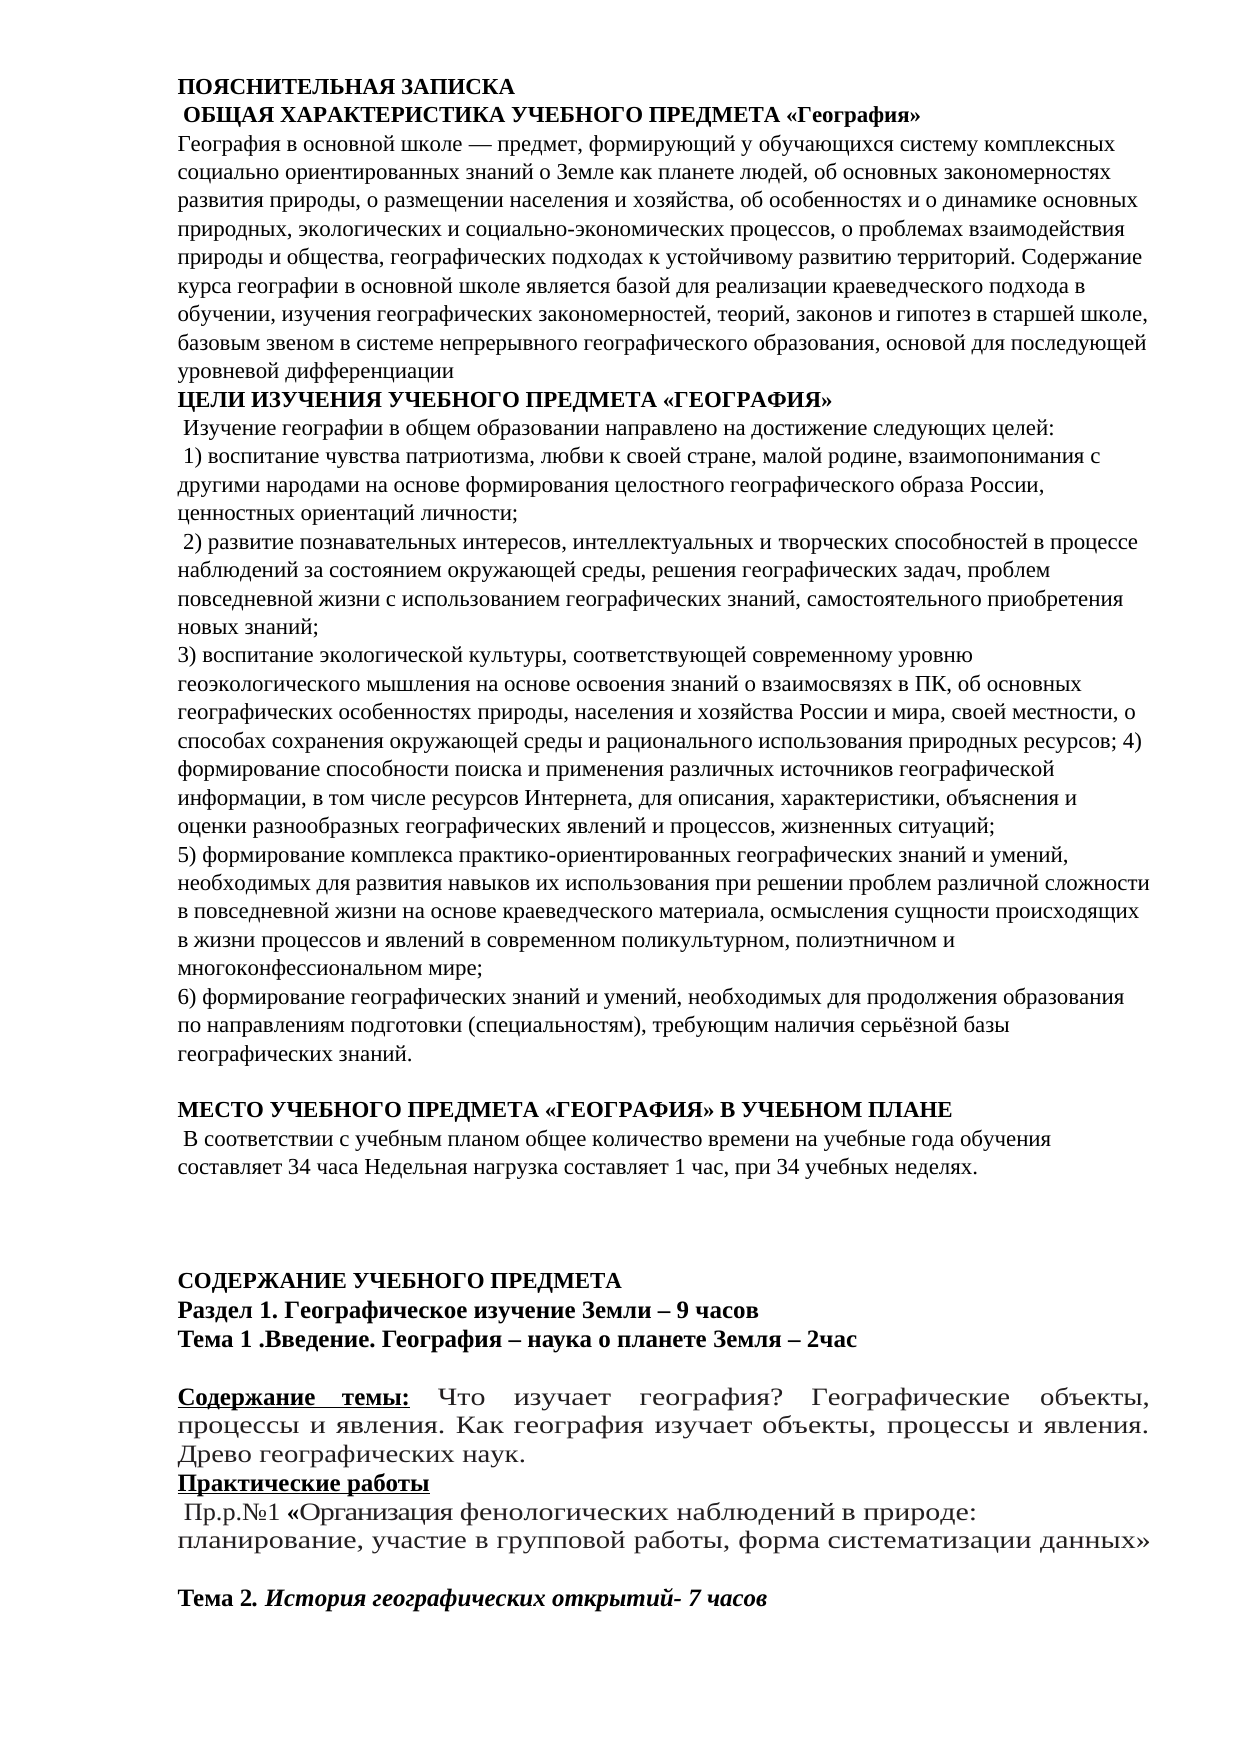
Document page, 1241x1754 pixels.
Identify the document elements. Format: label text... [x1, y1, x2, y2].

text 1) воспитание чувства патриотизма, любви к своей стране, малой родине, взаимопонимания с другими народами на основе формирования целостного географического образа России, ценностных ориентаций личности; [177, 442, 1152, 526]
text 5) формирование комплекса практико-ориентированных географических знаний и умений, необходимых для развития навыков их использования при решении проблем различной сложности в повседневной жизни на основе краеведческого материала, осмысления сущности происходящих в жизни процессов и явлений в современном поликультурном, полиэтничном и многоконфессиональном мире; [177, 841, 1152, 981]
text 2) развитие познавательных интересов, интеллектуальных и творческих способностей в процессе наблюдений за состоянием окружающей среды, решения географических задач, проблем повседневной жизни с использованием географических знаний, самостоятельного приобретения новых знаний; [177, 528, 1152, 639]
text СОДЕРЖАНИЕ УЧЕБНОГО ПРЕДМЕТА [177, 1267, 1152, 1293]
text Пр.р.№1 «Организация фенологических наблюдений в природе: планирование, участие в групповой работы, форма систематизации данных» [177, 1497, 1152, 1554]
text Тема 2. История географических открытий- 7 часов [177, 1583, 1152, 1612]
text Изучение географии в общем образовании направлено на достижение следующих целей: [177, 414, 1152, 440]
text В соответствии с учебным планом общее количество времени на учебные года обучения составляет 34 часа Недельная нагрузка составляет 1 час, при 34 учебных неделях. [177, 1125, 1152, 1180]
text ЦЕЛИ ИЗУЧЕНИЯ УЧЕБНОГО ПРЕДМЕТА «ГЕОГРАФИЯ» [177, 386, 1152, 412]
text Содержание темы: Что изучает география? Географические объекты, процессы и явления. Как география изучает объекты, процессы и явления. Древо географических наук. [177, 1382, 1149, 1468]
text Раздел 1. Географическое изучение Земли – 9 часов [177, 1296, 1149, 1324]
text Практические работы [177, 1468, 1152, 1497]
text ОБЩАЯ ХАРАКТЕРИСТИКА УЧЕБНОГО ПРЕДМЕТА «География» [177, 101, 1152, 128]
text 3) воспитание экологической культуры, соответствующей современному уровню геоэкологического мышления на основе освоения знаний о взаимосвязях в ПК, об основных географических особенностях природы, населения и хозяйства России и мира, своей местности, о способах сохранения окружающей среды и рационального использования природных ресурсов; 4) формирование способности поиска и применения различных источников географической информации, в том числе ресурсов Интернета, для описания, характеристики, объяснения и оценки разнообразных географических явлений и процессов, жизненных ситуаций; [177, 642, 1152, 838]
text 6) формирование географических знаний и умений, необходимых для продолжения образования по направлениям подготовки (специальностям), требующим наличия серьёзной базы географических знаний. [177, 983, 1152, 1066]
text Тема 1 .Введение. География – наука о планете Земля – 2час [177, 1324, 1149, 1353]
text География в основной школе — предмет, формирующий у обучающихся систему комплексных социально ориентированных знаний о Земле как планете людей, об основных закономерностях развития природы, о размещении населения и хозяйства, об особенностях и о динамике основных природных, экологических и социально-экономических процессов, о проблемах взаимодействия природы и общества, географических подходах к устойчивому развитию территорий. Содержание курса географии в основной школе является базой для реализации краеведческого подхода в обучении, изучения географических закономерностей, теорий, законов и гипотез в старшей школе, базовым звеном в системе непрерывного географического образования, основой для последующей уровневой дифференциации [177, 130, 1152, 383]
text МЕСТО УЧЕБНОГО ПРЕДМЕТА «ГЕОГРАФИЯ» В УЧЕБНОМ ПЛАНЕ [177, 1097, 1152, 1123]
text ПОЯСНИТЕЛЬНАЯ ЗАПИСКА [177, 73, 1152, 99]
